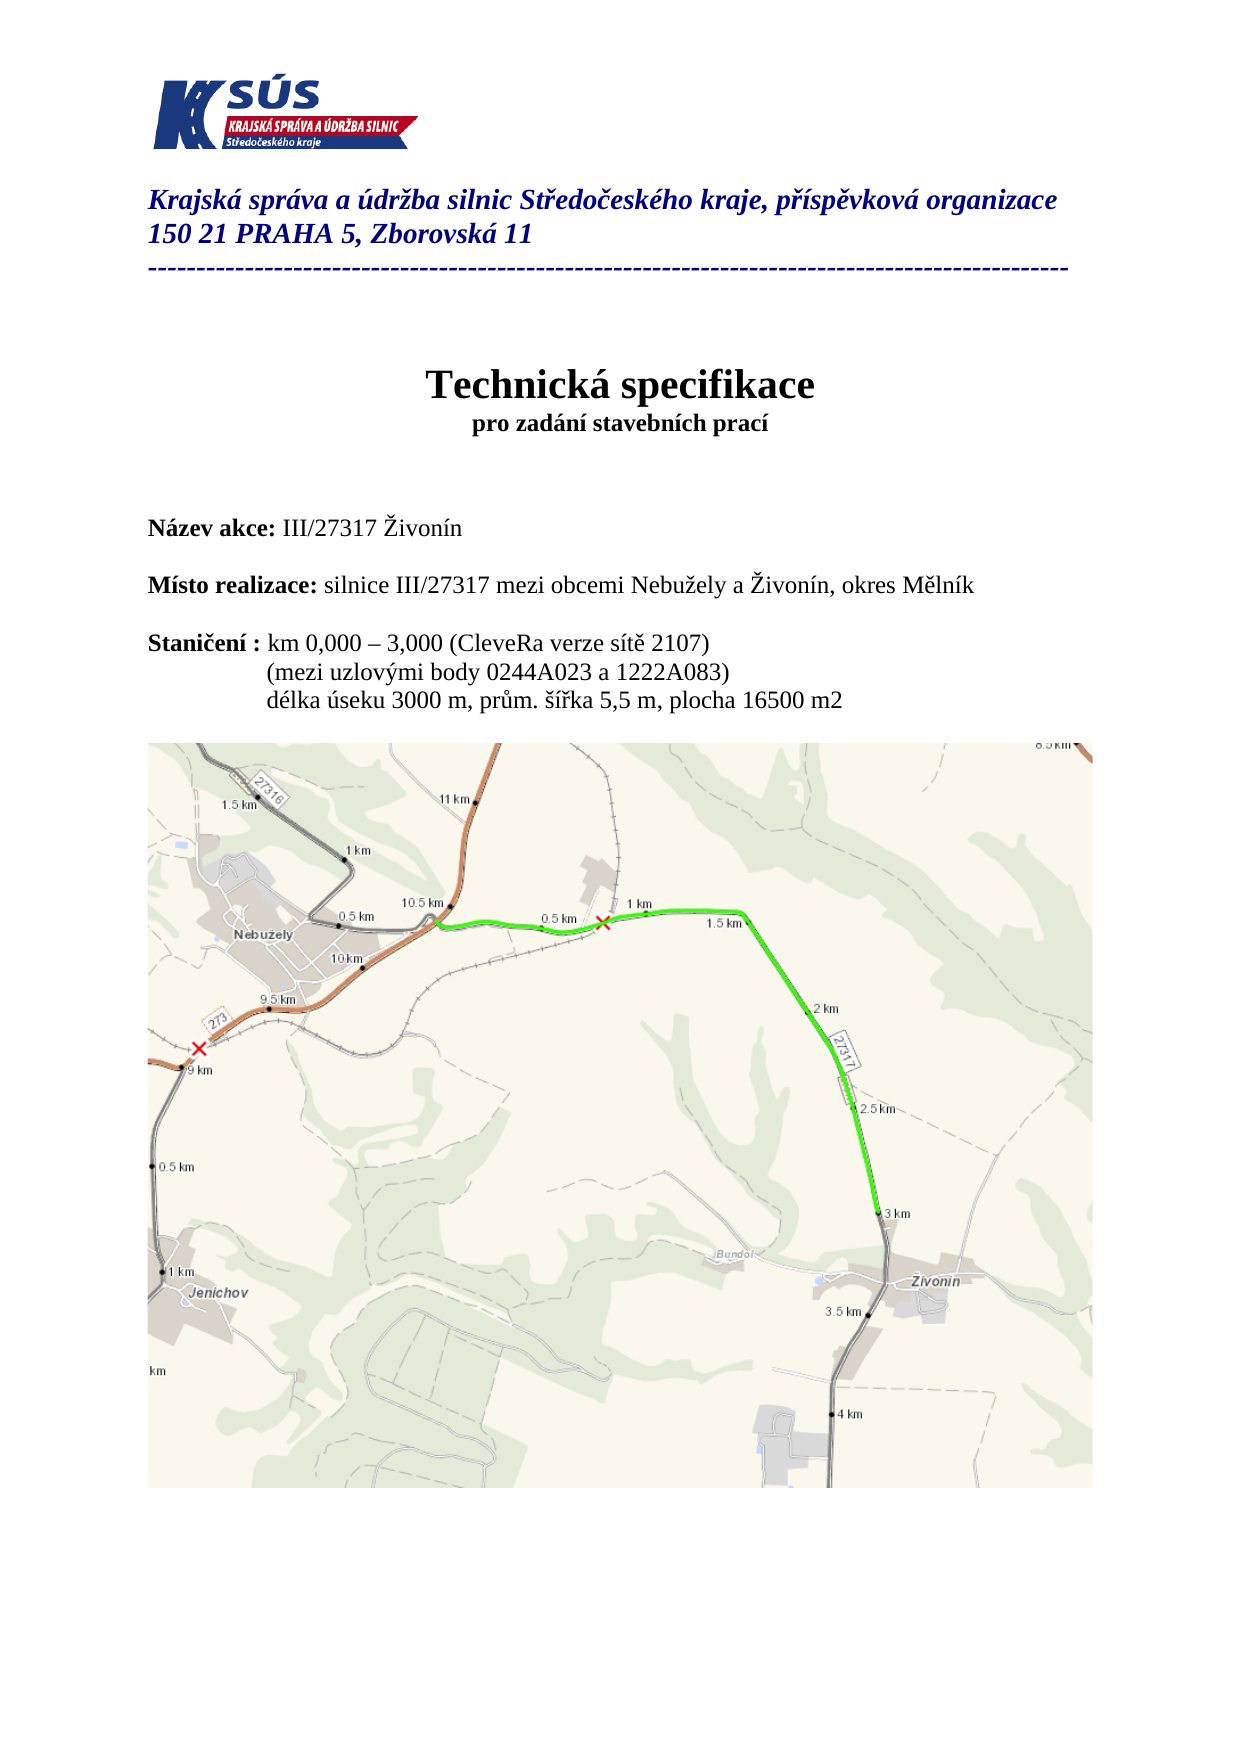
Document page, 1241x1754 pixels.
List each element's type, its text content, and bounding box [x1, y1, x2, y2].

text Místo realizace: silnice III/27317 mezi obcemi Nebužely a Živonín, okres Mělník [148, 571, 1092, 599]
text délka úseku 3000 m, prům. šířka 5,5 m, plocha 16500 m2 [148, 686, 1092, 714]
picture [147, 73, 418, 149]
picture [147, 743, 1093, 1488]
text Název akce: III/27317 Živonín [148, 513, 1092, 542]
text pro zadání stavebních prací [148, 408, 1092, 436]
title Technická specifikace [148, 360, 1092, 408]
text Staničení : km 0,000 – 3,000 (CleveRa verze sítě 2107) [148, 628, 1092, 657]
text (mezi uzlovými body 0244A023 a 1222A083) [148, 657, 1092, 686]
